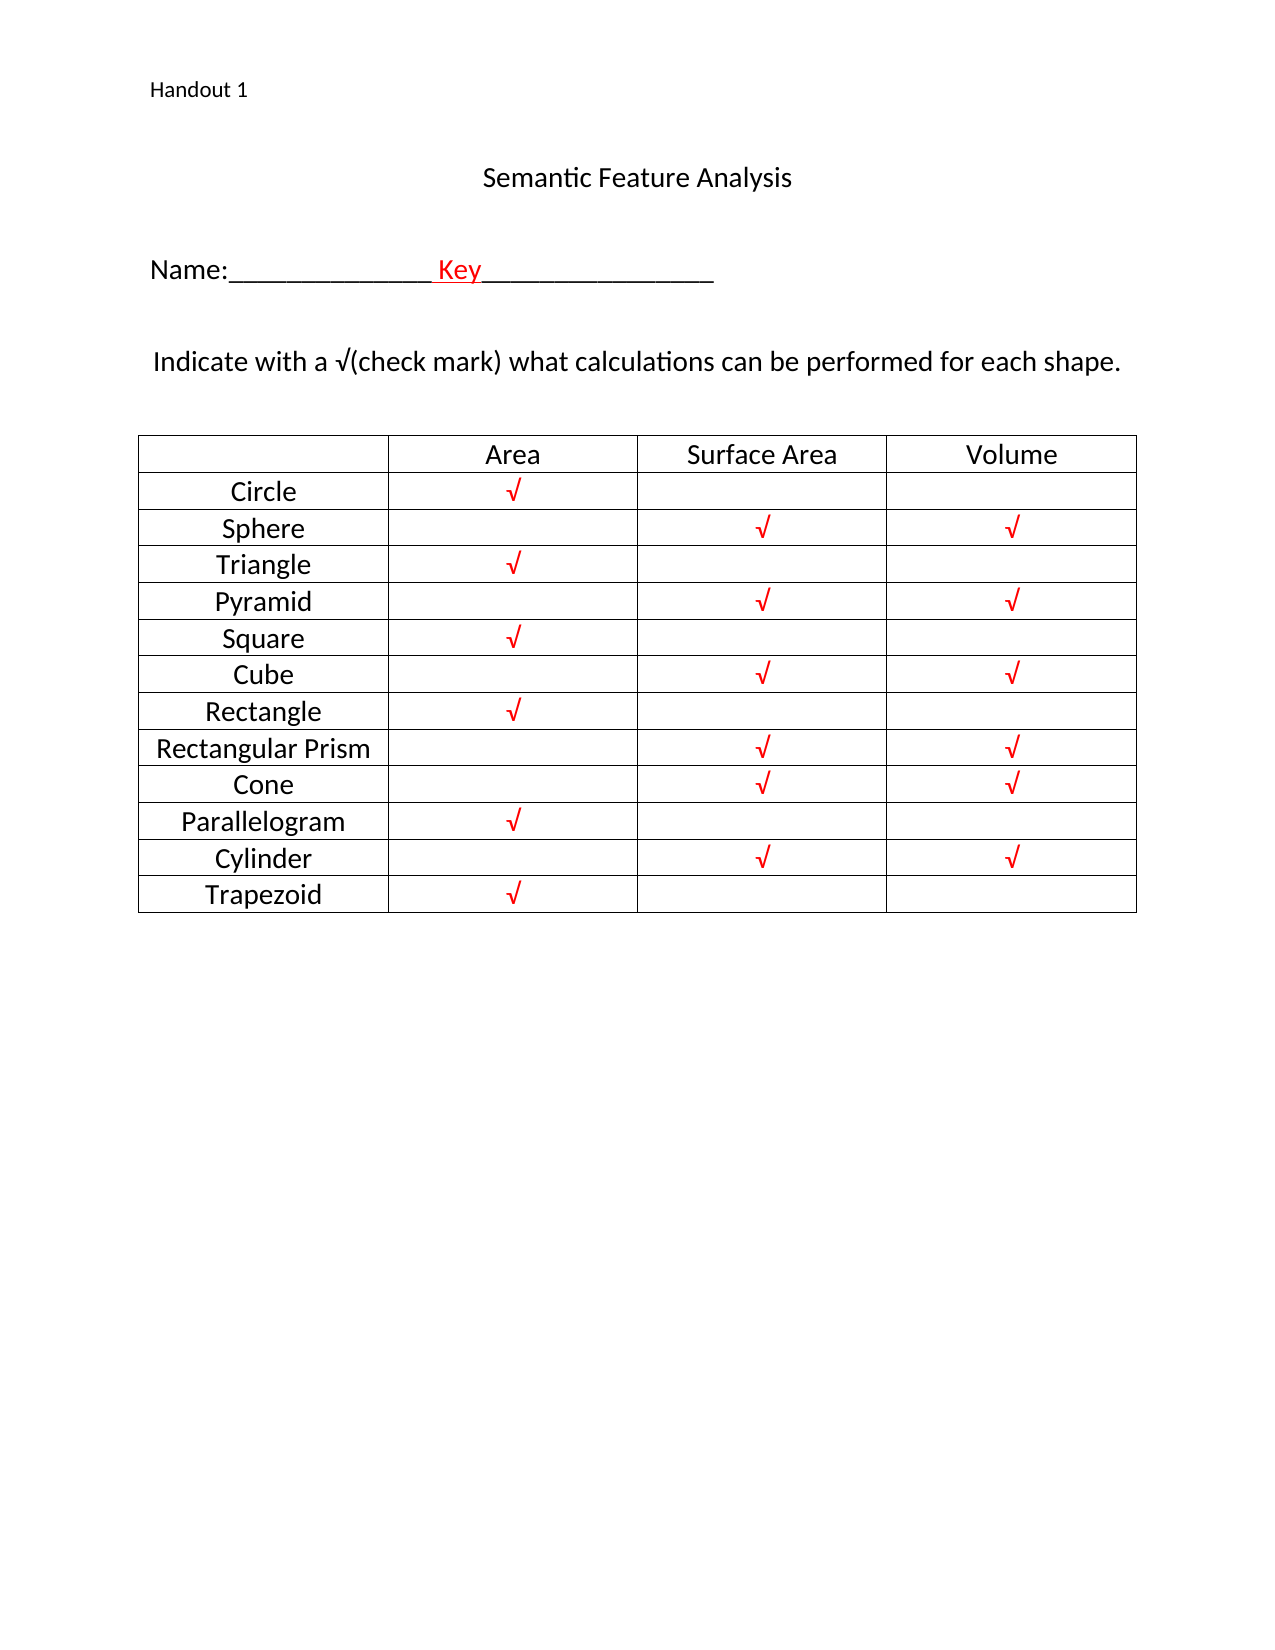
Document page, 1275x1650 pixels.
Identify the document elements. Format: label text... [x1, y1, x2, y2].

table_cell √ [638, 730, 886, 765]
table_cell [638, 803, 886, 839]
table_cell √ [887, 766, 1136, 802]
table_cell √ [887, 583, 1136, 619]
table_cell √ [389, 693, 637, 729]
table_cell √ [887, 510, 1136, 545]
table_cell Parallelogram [139, 803, 388, 839]
table_cell [887, 473, 1136, 509]
table_cell √ [887, 840, 1136, 875]
table_cell √ [389, 803, 637, 839]
table_cell Rectangular Prism [139, 730, 388, 765]
table_cell [389, 766, 637, 802]
table_cell [638, 876, 886, 912]
table_cell [638, 546, 886, 582]
table_cell [638, 693, 886, 729]
table_cell √ [638, 510, 886, 545]
table_cell [887, 876, 1136, 912]
table_cell Circle [139, 473, 388, 509]
table_cell √ [389, 546, 637, 582]
table_cell Triangle [139, 546, 388, 582]
table_cell √ [638, 583, 886, 619]
table_header Surface Area [638, 436, 886, 472]
table_cell √ [638, 656, 886, 692]
table_cell Cone [139, 766, 388, 802]
table_cell √ [389, 876, 637, 912]
table_cell Pyramid [139, 583, 388, 619]
table_header [139, 436, 388, 472]
table_cell [389, 583, 637, 619]
table_cell √ [887, 730, 1136, 765]
table_cell Cylinder [139, 840, 388, 875]
table_cell [638, 620, 886, 655]
table_cell Sphere [139, 510, 388, 545]
table_cell [638, 473, 886, 509]
text Name:______________ Key________________ [150, 251, 1125, 287]
table_header Area [389, 436, 637, 472]
table_cell √ [389, 620, 637, 655]
text Indicate with a √(check mark) what calculations can be performed for each shape. [150, 343, 1125, 379]
table_cell Rectangle [139, 693, 388, 729]
table_header Volume [887, 436, 1136, 472]
table_cell [389, 840, 637, 875]
table_cell [389, 510, 637, 545]
table_cell √ [887, 656, 1136, 692]
table_cell Trapezoid [139, 876, 388, 912]
table_cell Square [139, 620, 388, 655]
table_cell [887, 620, 1136, 655]
table_cell [887, 546, 1136, 582]
table_cell [887, 693, 1136, 729]
table_cell √ [389, 473, 637, 509]
table_cell Cube [139, 656, 388, 692]
table_cell √ [638, 766, 886, 802]
table_cell √ [638, 840, 886, 875]
text Semantic Feature Analysis [150, 159, 1125, 195]
table_cell [389, 730, 637, 765]
table_cell [389, 656, 637, 692]
table_cell [887, 803, 1136, 839]
